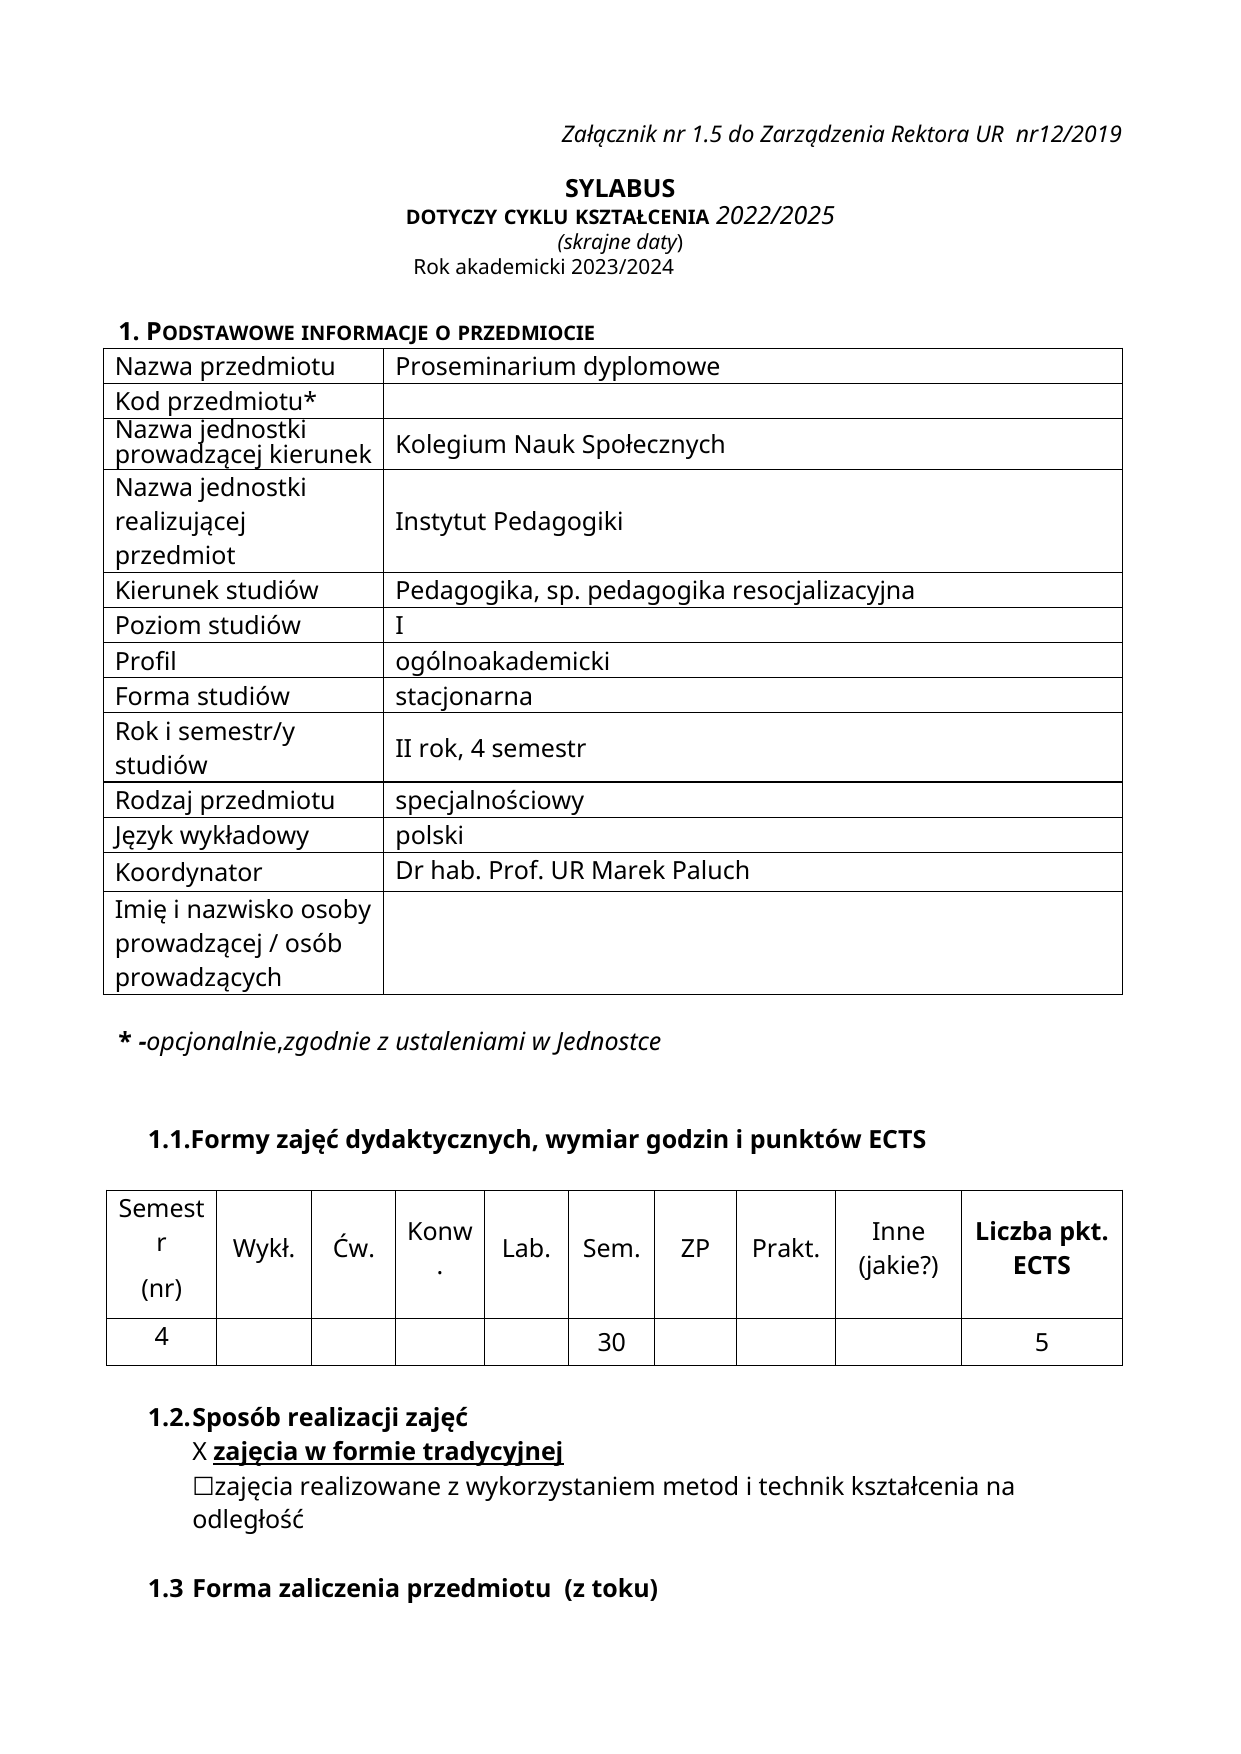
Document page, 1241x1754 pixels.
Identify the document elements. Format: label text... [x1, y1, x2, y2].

table_header Prakt. [737, 1191, 835, 1318]
table_cell [655, 1319, 736, 1365]
table_cell [217, 1319, 311, 1365]
table_header Proseminarium dyplomowe [384, 349, 1122, 382]
table_cell I [384, 608, 1122, 642]
table_header Konw. [396, 1191, 484, 1318]
table_cell Koordynator [104, 853, 383, 891]
table_cell [396, 1319, 484, 1365]
table_cell stacjonarna [384, 678, 1122, 712]
table_cell [737, 1319, 835, 1365]
text SYLABUS [118, 170, 1122, 204]
table_cell Pedagogika, sp. pedagogika resocjalizacyjna [384, 573, 1122, 607]
text * -opcjonalnie,zgodnie z ustaleniami w Jednostce [118, 1024, 1122, 1058]
table_cell Kierunek studiów [104, 573, 383, 607]
table_cell Nazwa jednostki prowadzącej kierunek [104, 419, 383, 469]
table_cell 30 [569, 1319, 654, 1365]
table_cell [312, 1319, 395, 1365]
text Rok akademicki 2023/2024 [118, 254, 1122, 279]
table_cell Rodzaj przedmiotu [104, 783, 383, 817]
text 1. Podstawowe informacje o przedmiocie [118, 313, 1122, 347]
text Załącznik nr 1.5 do Zarządzenia Rektora UR nr12/2019 [118, 118, 1122, 149]
table_header Sem. [569, 1191, 654, 1318]
table_cell Nazwa jednostki realizującej przedmiot [104, 470, 383, 572]
table_header Liczba pkt. ECTS [962, 1191, 1122, 1318]
table_header ZP [655, 1191, 736, 1318]
table_cell specjalnościowy [384, 783, 1122, 817]
table_cell Dr hab. Prof. UR Marek Paluch [384, 853, 1122, 891]
table_cell Język wykładowy [104, 818, 383, 852]
text X zajęcia w formie tradycyjnej [192, 1434, 1122, 1468]
text ☐zajęcia realizowane z wykorzystaniem metod i technik kształcenia na odległość [192, 1468, 1122, 1536]
table_cell Poziom studiów [104, 608, 383, 642]
table_header Semestr (nr) [107, 1191, 216, 1318]
table_header Wykł. [217, 1191, 311, 1318]
table_cell Imię i nazwisko osoby prowadzącej / osób prowadzących [104, 892, 383, 994]
table_cell [384, 384, 1122, 418]
table_cell [836, 1319, 961, 1365]
table_cell Profil [104, 643, 383, 677]
table_header Ćw. [312, 1191, 395, 1318]
table_cell polski [384, 818, 1122, 852]
table_cell II rok, 4 semestr [384, 713, 1122, 781]
text (skrajne daty) [118, 229, 1122, 254]
table_cell 5 [962, 1319, 1122, 1365]
table_cell Kolegium Nauk Społecznych [384, 419, 1122, 469]
table_cell Instytut Pedagogiki [384, 470, 1122, 572]
table_cell Rok i semestr/y studiów [104, 713, 383, 781]
table_cell Forma studiów [104, 678, 383, 712]
table_header Nazwa przedmiotu [104, 349, 383, 382]
table_cell [384, 892, 1122, 994]
table_header Lab. [485, 1191, 568, 1318]
table_cell [485, 1319, 568, 1365]
table_cell Kod przedmiotu* [104, 384, 383, 418]
table_header Inne (jakie?) [836, 1191, 961, 1318]
table_cell 4 [107, 1319, 216, 1365]
text 1.2. Sposób realizacji zajęć [148, 1400, 1122, 1434]
table_cell ogólnoakademicki [384, 643, 1122, 677]
text 1.1.Formy zajęć dydaktycznych, wymiar godzin i punktów ECTS [148, 1121, 1122, 1155]
text dotyczy cyklu kształcenia 2022/2025 [118, 204, 1122, 229]
text 1.3 Forma zaliczenia przedmiotu (z toku) [148, 1570, 1122, 1604]
